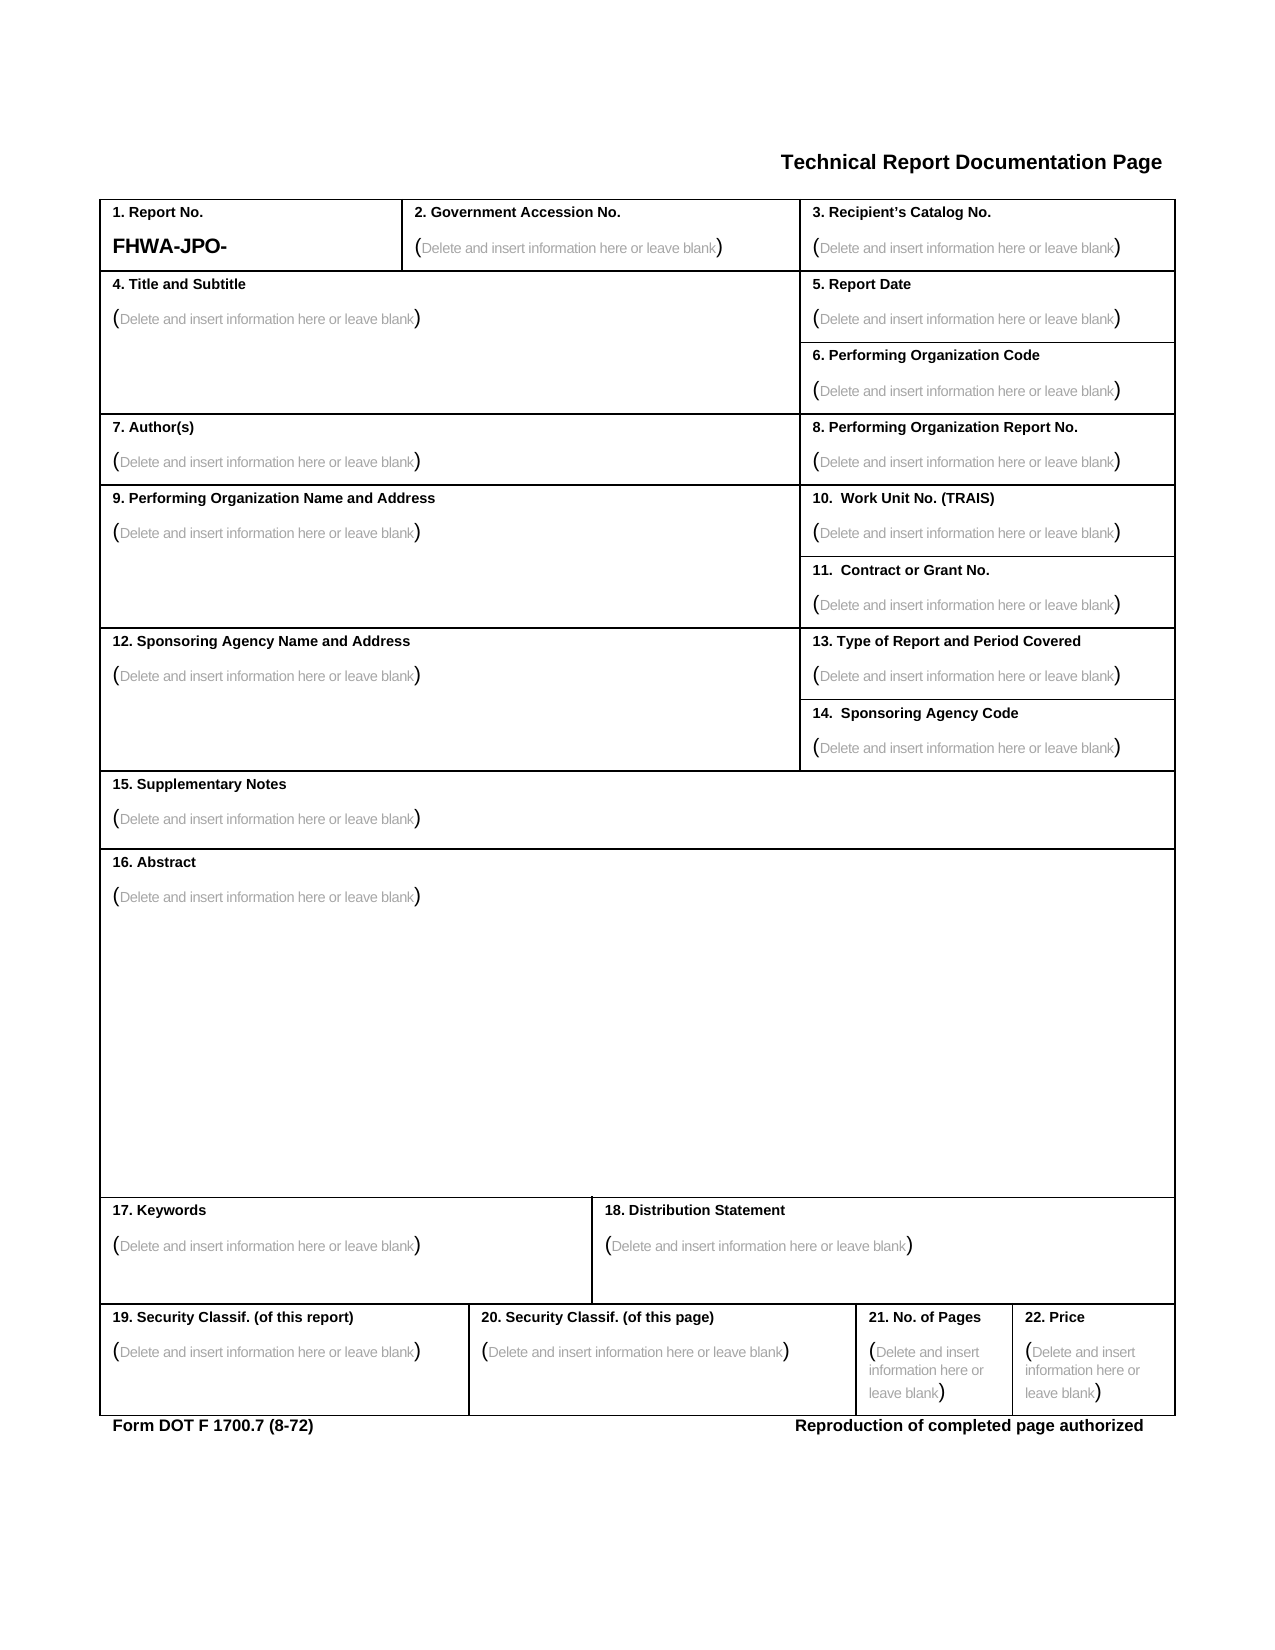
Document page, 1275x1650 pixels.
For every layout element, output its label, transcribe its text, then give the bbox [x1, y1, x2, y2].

table_cell 19. Security Classif. (of this report) (Delete and insert information here or leave blank) [101, 1305, 468, 1415]
table_cell 18. Distribution Statement (Delete and insert information here or leave blank) [593, 1198, 1174, 1303]
table_cell 8. Performing Organization Report No. (Delete and insert information here or leave blank) [801, 415, 1174, 484]
table_cell 2. Government Accession No. (Delete and insert information here or leave blank) [403, 200, 799, 270]
table_cell 3. Recipient’s Catalog No. (Delete and insert information here or leave blank) [801, 200, 1174, 270]
table_cell 6. Performing Organization Code (Delete and insert information here or leave blank) [801, 343, 1174, 413]
table_cell 14. Sponsoring Agency Code (Delete and insert information here or leave blank) [801, 700, 1174, 770]
table_cell 15. Supplementary Notes (Delete and insert information here or leave blank) [101, 772, 1174, 848]
table_cell 5. Report Date (Delete and insert information here or leave blank) [801, 272, 1174, 341]
table_cell Form DOT F 1700.7 (8-72) Reproduction of completed page authorized [100, 1416, 1175, 1460]
table_cell 4. Title and Subtitle (Delete and insert information here or leave blank) [101, 272, 799, 413]
table_cell 7. Author(s) (Delete and insert information here or leave blank) [101, 415, 799, 484]
table_cell 22. Price (Delete and insert information here or leave blank) [1013, 1305, 1174, 1415]
table_cell 1. Report No. FHWA-JPO- [101, 200, 401, 270]
table_cell 13. Type of Report and Period Covered (Delete and insert information here or leave blank) [801, 629, 1174, 699]
table_cell 21. No. of Pages (Delete and insert information here or leave blank) [857, 1305, 1012, 1415]
table_cell 9. Performing Organization Name and Address (Delete and insert information here or leave blank) [101, 486, 799, 627]
table_cell 10. Work Unit No. (TRAIS) (Delete and insert information here or leave blank) [801, 486, 1174, 556]
table_cell 17. Keywords (Delete and insert information here or leave blank) [101, 1198, 591, 1303]
table_cell 20. Security Classif. (of this page) (Delete and insert information here or leave blank) [470, 1305, 855, 1415]
table_cell 11. Contract or Grant No. (Delete and insert information here or leave blank) [801, 557, 1174, 627]
table_header Technical Report Documentation Page [100, 150, 1175, 199]
table_cell 16. Abstract (Delete and insert information here or leave blank) [101, 850, 1174, 1196]
table_cell 12. Sponsoring Agency Name and Address (Delete and insert information here or leave blank) [101, 629, 799, 770]
